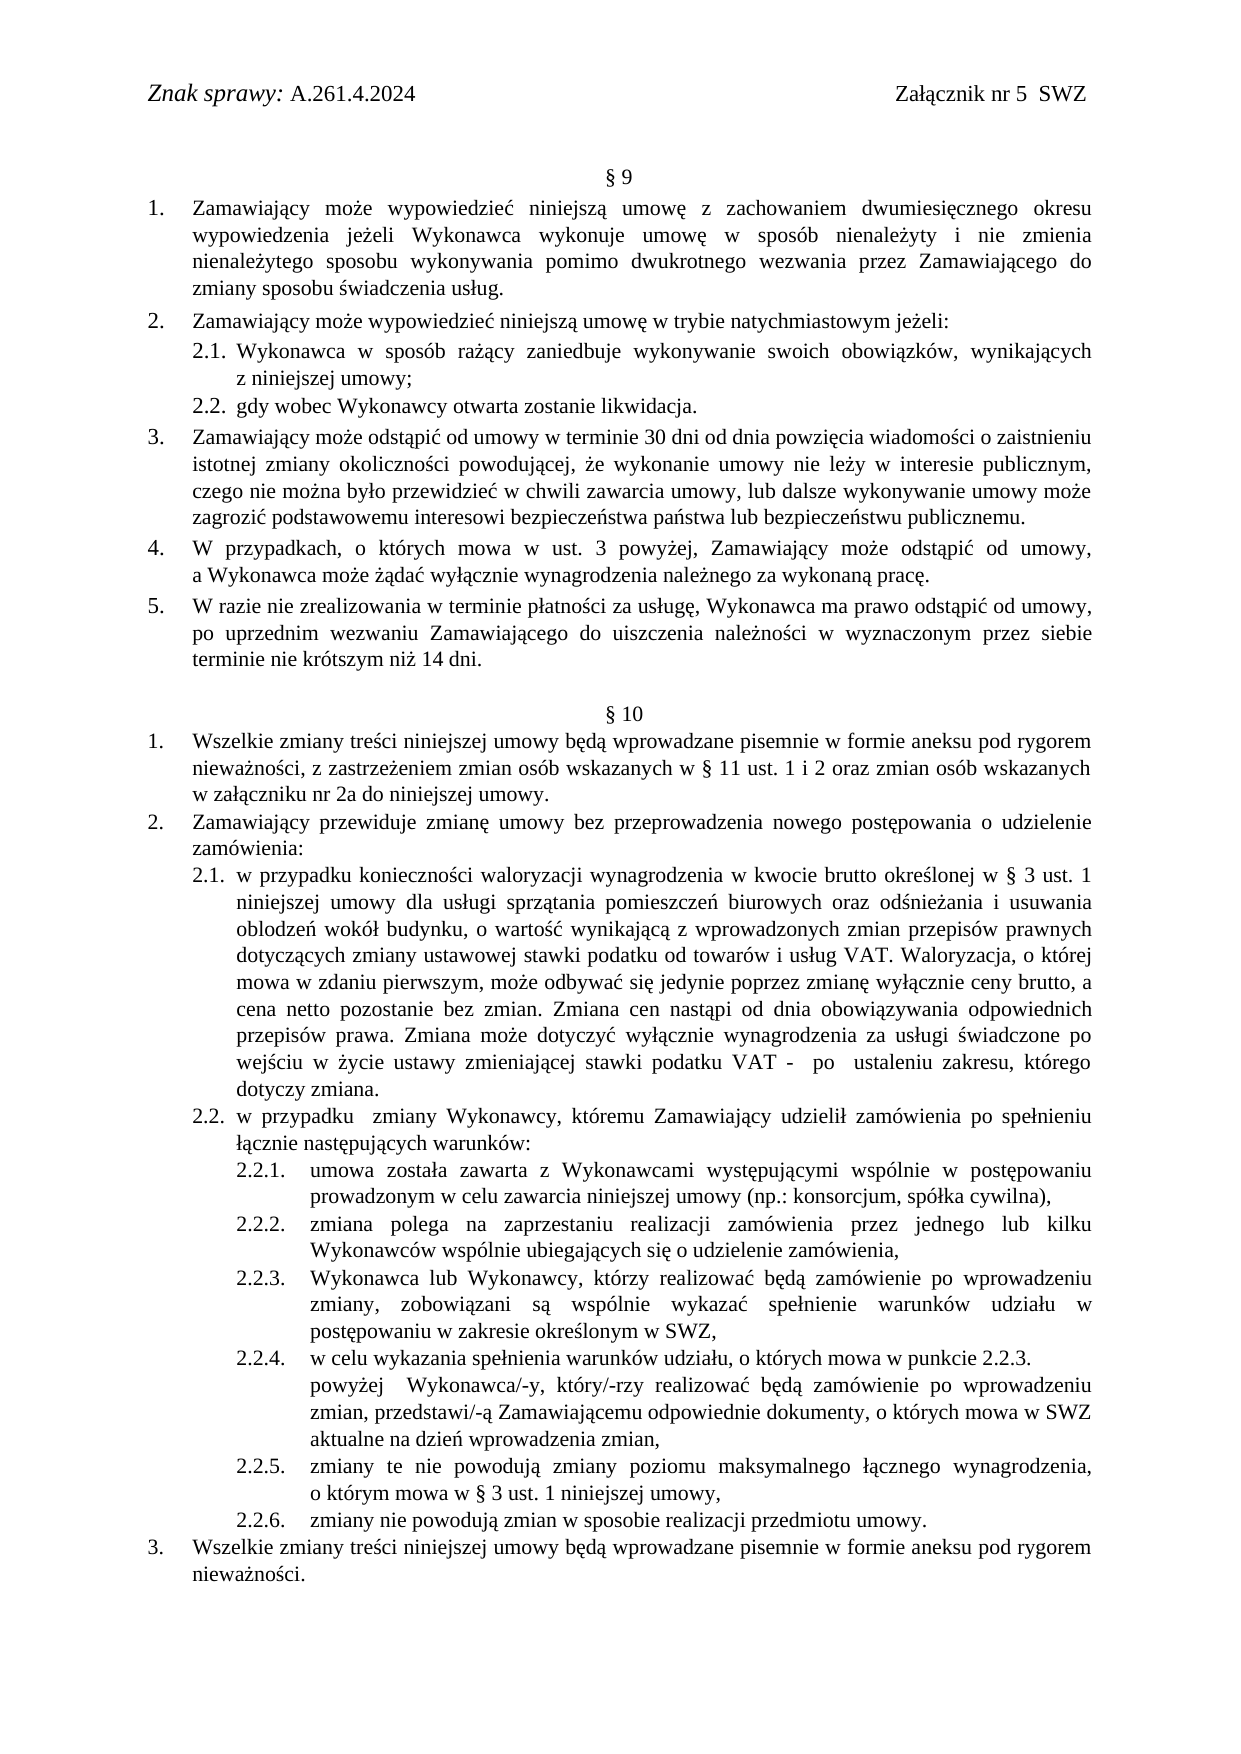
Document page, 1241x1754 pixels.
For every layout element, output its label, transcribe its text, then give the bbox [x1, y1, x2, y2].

subtitle § 10 [605, 701, 1093, 726]
list W razie nie zrealizowania w terminie płatności za usługę, Wykonawca ma prawo odstąpić od umowy, po uprzednim wezwaniu Zamawiającego do uiszczenia należności w wyznaczonym przez siebie terminie nie krótszym niż 14 dni. [147, 592, 1093, 671]
list w przypadku konieczności waloryzacji wynagrodzenia w kwocie brutto określonej w § 3 ust. 1 niniejszej umowy dla usługi sprzątania pomieszczeń biurowych oraz odśnieżania i usuwania oblodzeń wokół budynku, o wartość wynikającą z wprowadzonych zmian przepisów prawnych dotyczących zmiany ustawowej stawki podatku od towarów i usług VAT. Waloryzacja, o której mowa w zdaniu pierwszym, może odbywać się jedynie poprzez zmianę wyłącznie ceny brutto, a cena netto pozostanie bez zmian. Zmiana cen nastąpi od dnia obowiązywania odpowiednich przepisów prawa. Zmiana może dotyczyć wyłącznie wynagrodzenia za usługi świadczone po wejściu w życie ustawy zmieniającej stawki podatku VAT - po ustaleniu zakresu, którego dotyczy zmiana. [192, 862, 1093, 1101]
list Zamawiający może wypowiedzieć niniejszą umowę w trybie natychmiastowym jeżeli: [147, 307, 1093, 333]
list w przypadku zmiany Wykonawcy, któremu Zamawiający udzielił zamówienia po spełnieniu łącznie następujących warunków: [192, 1103, 1093, 1155]
list Zamawiający może odstąpić od umowy w terminie 30 dni od dnia powzięcia wiadomości o zaistnieniu istotnej zmiany okoliczności powodującej, że wykonanie umowy nie leży w interesie publicznym, czego nie można było przewidzieć w chwili zawarcia umowy, lub dalsze wykonywanie umowy może zagrozić podstawowemu interesowi bezpieczeństwa państwa lub bezpieczeństwu publicznemu. [147, 423, 1093, 529]
list zmiany nie powodują zmian w sposobie realizacji przedmiotu umowy. [236, 1507, 1093, 1532]
list umowa została zawarta z Wykonawcami występującymi wspólnie w postępowaniu prowadzonym w celu zawarcia niniejszej umowy (np.: konsorcjum, spółka cywilna), [236, 1157, 1093, 1209]
list w celu wykazania spełnienia warunków udziału, o których mowa w punkcie 2.2.3. [236, 1345, 1093, 1370]
list Zamawiający przewiduje zmianę umowy bez przeprowadzenia nowego postępowania o udzielenie zamówienia: [147, 809, 1093, 861]
list gdy wobec Wykonawcy otwarta zostanie likwidacja. [192, 392, 1093, 419]
list Zamawiający może wypowiedzieć niniejszą umowę z zachowaniem dwumiesięcznego okresu wypowiedzenia jeżeli Wykonawca wykonuje umowę w sposób nienależyty i nie zmienia nienależytego sposobu wykonywania pomimo dwukrotnego wezwania przez Zamawiającego do zmiany sposobu świadczenia usług. [147, 194, 1093, 300]
list Wykonawca lub Wykonawcy, którzy realizować będą zamówienie po wprowadzeniu zmiany, zobowiązani są wspólnie wykazać spełnienie warunków udziału w postępowaniu w zakresie określonym w SWZ, [236, 1264, 1093, 1343]
text powyżej Wykonawca/-y, który/-rzy realizować będą zamówienie po wprowadzeniu zmian, przedstawi/-ą Zamawiającemu odpowiednie dokumenty, o których mowa w SWZ aktualne na dzień wprowadzenia zmian, [310, 1372, 1093, 1451]
list Wszelkie zmiany treści niniejszej umowy będą wprowadzane pisemnie w formie aneksu pod rygorem nieważności. [147, 1534, 1093, 1586]
list Wszelkie zmiany treści niniejszej umowy będą wprowadzane pisemnie w formie aneksu pod rygorem nieważności, z zastrzeżeniem zmian osób wskazanych w § 11 ust. 1 i 2 oraz zmian osób wskazanych w załączniku nr 2a do niniejszej umowy. [147, 728, 1093, 807]
list zmiana polega na zaprzestaniu realizacji zamówienia przez jednego lub kilku Wykonawców wspólnie ubiegających się o udzielenie zamówienia, [236, 1211, 1093, 1263]
list W przypadkach, o których mowa w ust. 3 powyżej, Zamawiający może odstąpić od umowy, a Wykonawca może żądać wyłącznie wynagrodzenia należnego za wykonaną pracę. [147, 534, 1093, 587]
list Wykonawca w sposób rażący zaniedbuje wykonywanie swoich obowiązków, wynikających z niniejszej umowy; [192, 337, 1093, 390]
subtitle § 9 [605, 164, 1093, 189]
list zmiany te nie powodują zmiany poziomu maksymalnego łącznego wynagrodzenia, o którym mowa w § 3 ust. 1 niniejszej umowy, [236, 1453, 1093, 1505]
